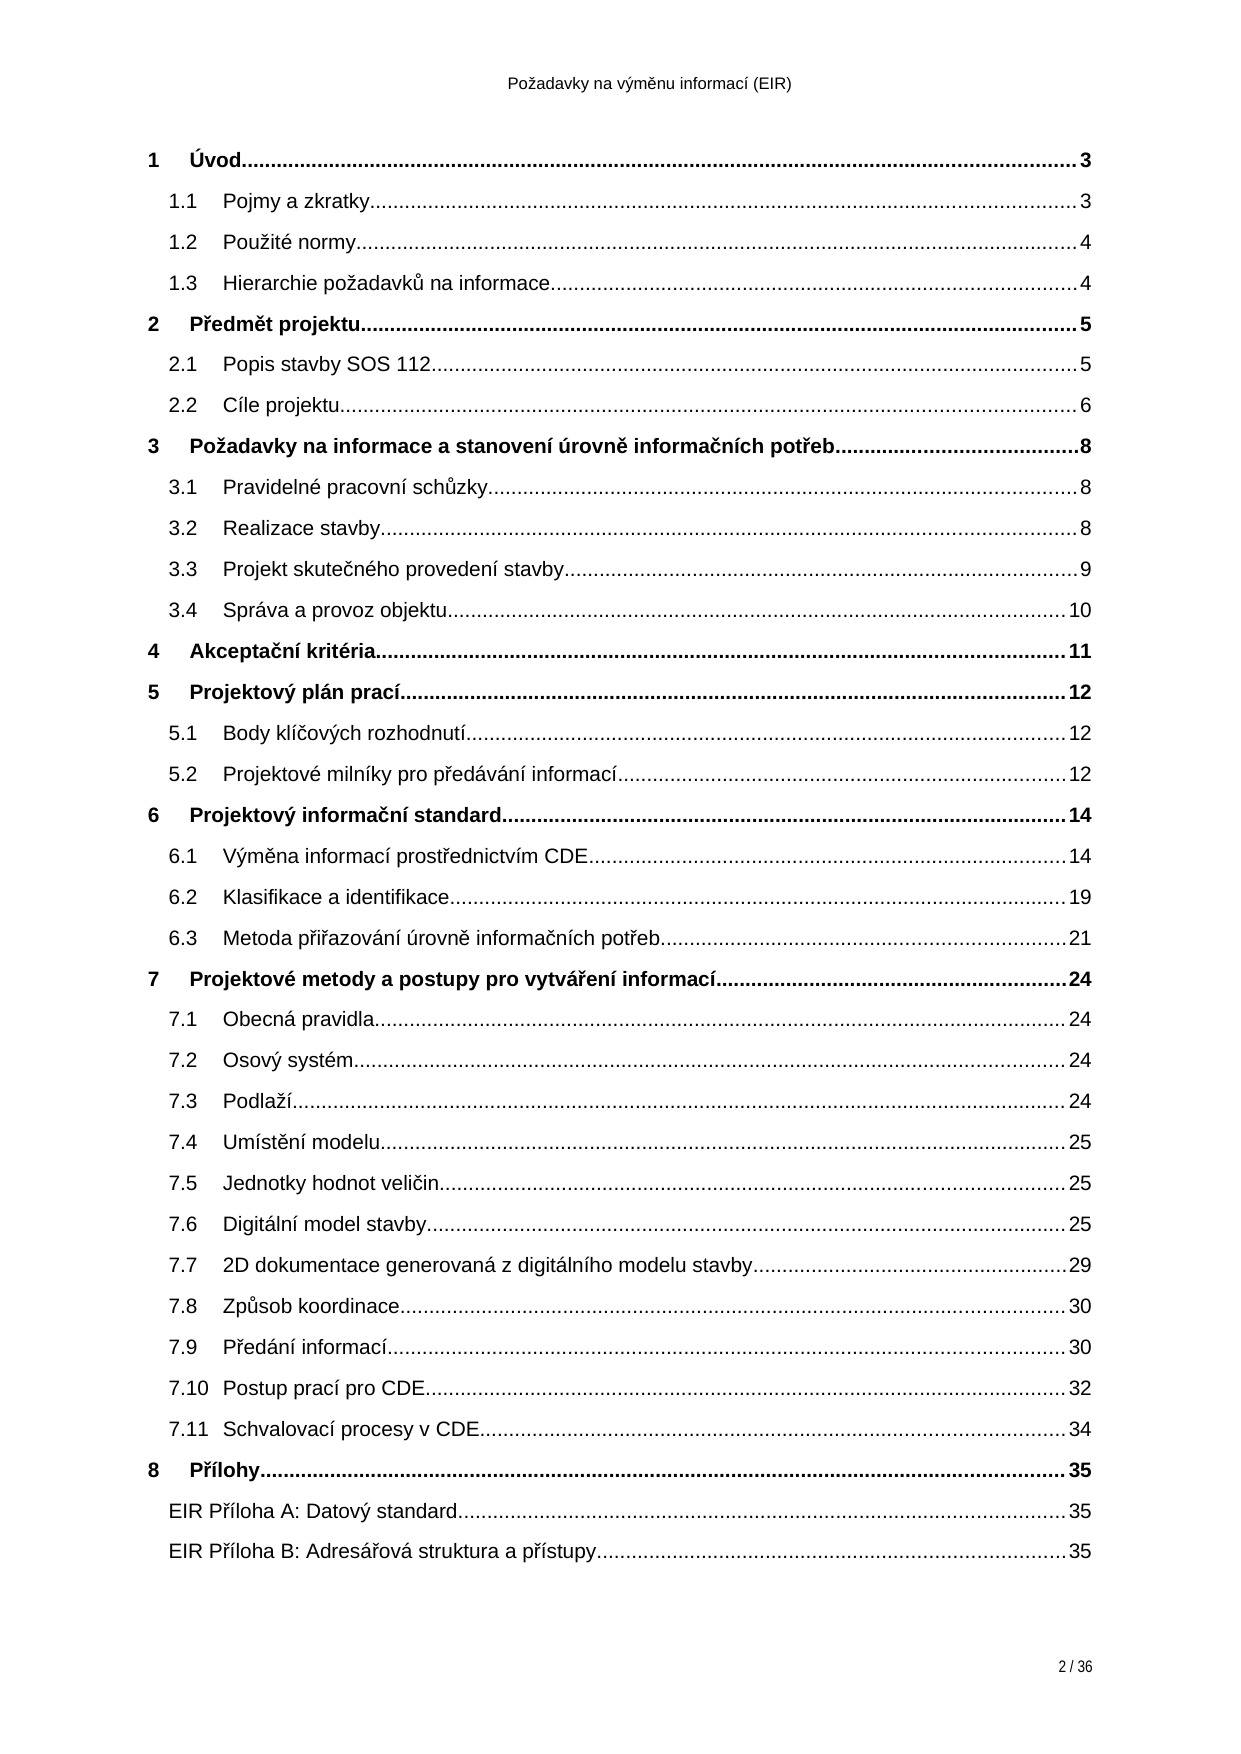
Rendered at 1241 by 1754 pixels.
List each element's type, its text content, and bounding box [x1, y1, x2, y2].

text 7.7 2D dokumentace generovaná z digitálního modelu stavby 29 [168, 1253, 1093, 1277]
text EIR Příloha A: Datový standard 35 [168, 1498, 1093, 1522]
text 7.5 Jednotky hodnot veličin 25 [168, 1171, 1093, 1195]
text 7.11 Schvalovací procesy v CDE 34 [168, 1417, 1093, 1441]
text 3.4 Správa a provoz objektu 10 [168, 598, 1093, 622]
text 8 Přílohy 35 [148, 1458, 1093, 1482]
text 3.2 Realizace stavby 8 [168, 516, 1093, 540]
text 5.2 Projektové milníky pro předávání informací 12 [168, 762, 1093, 786]
text 6.2 Klasifikace a identifikace 19 [168, 884, 1093, 908]
text 6.1 Výměna informací prostřednictvím CDE 14 [168, 843, 1093, 867]
text 6 Projektový informační standard 14 [148, 803, 1093, 827]
text 1.3 Hierarchie požadavků na informace 4 [168, 270, 1093, 294]
text 1.2 Použité normy 4 [168, 229, 1093, 253]
text 5 Projektový plán prací 12 [148, 680, 1093, 704]
text 7.8 Způsob koordinace 30 [168, 1294, 1093, 1318]
text 2.2 Cíle projektu 6 [168, 393, 1093, 417]
text 7.10 Postup prací pro CDE 32 [168, 1376, 1093, 1400]
text 1 Úvod 3 [148, 148, 1093, 172]
text 7.4 Umístění modelu 25 [168, 1130, 1093, 1154]
text EIR Příloha B: Adresářová struktura a přístupy 35 [168, 1538, 1093, 1562]
text 1.1 Pojmy a zkratky 3 [168, 188, 1093, 212]
text 5.1 Body klíčových rozhodnutí 12 [168, 721, 1093, 745]
text 3.3 Projekt skutečného provedení stavby 9 [168, 557, 1093, 581]
text 7.6 Digitální model stavby 25 [168, 1212, 1093, 1236]
text 3 Požadavky na informace a stanovení úrovně informačních potřeb 8 [148, 434, 1093, 458]
text 2 Předmět projektu 5 [148, 311, 1093, 335]
text 4 Akceptační kritéria 11 [148, 639, 1093, 663]
text 7.2 Osový systém 24 [168, 1048, 1093, 1072]
text 7 Projektové metody a postupy pro vytváření informací 24 [148, 966, 1093, 990]
text 7.1 Obecná pravidla 24 [168, 1007, 1093, 1031]
text 2.1 Popis stavby SOS 112 5 [168, 352, 1093, 376]
text 7.3 Podlaží 24 [168, 1089, 1093, 1113]
text 6.3 Metoda přiřazování úrovně informačních potřeb 21 [168, 925, 1093, 949]
text 3.1 Pravidelné pracovní schůzky 8 [168, 475, 1093, 499]
text 7.9 Předání informací 30 [168, 1335, 1093, 1359]
